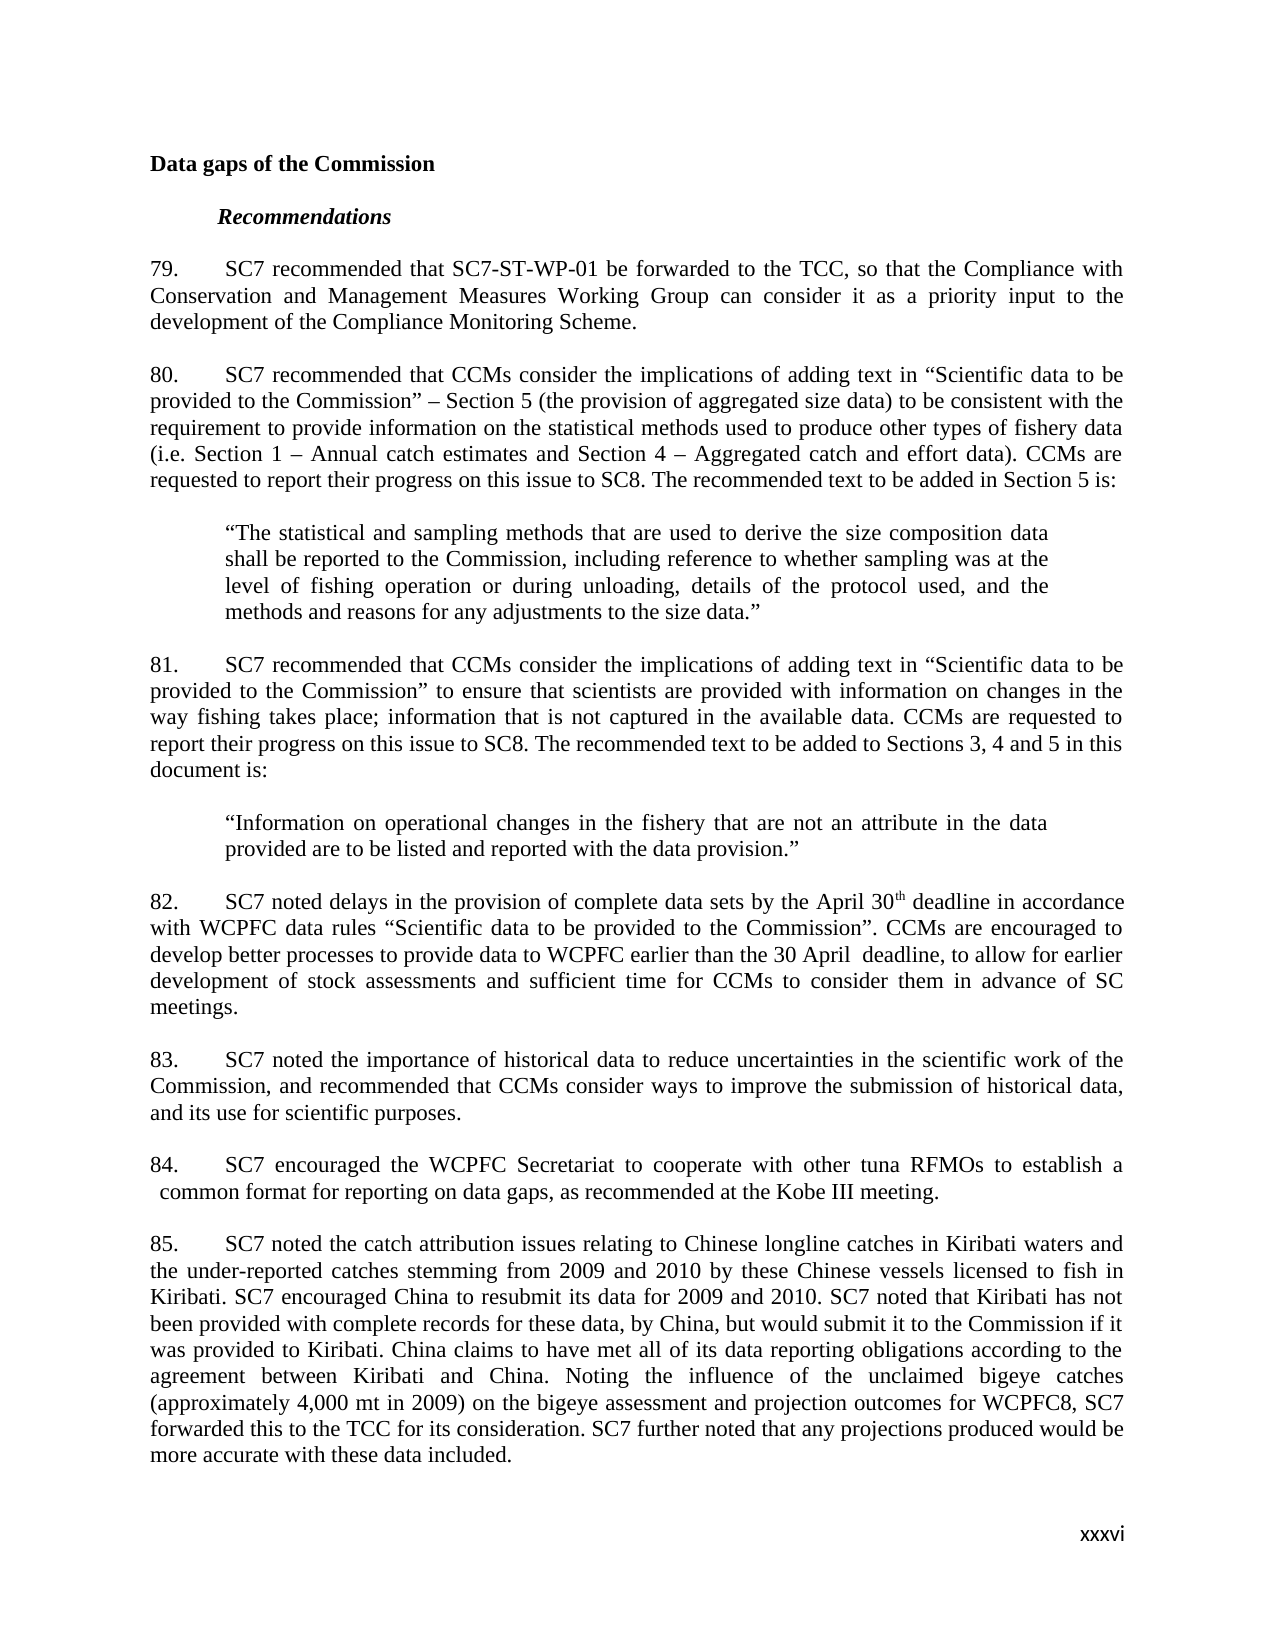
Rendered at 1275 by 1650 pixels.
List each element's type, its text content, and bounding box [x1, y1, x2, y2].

list SC7 noted delays in the provision of complete data sets by the April 30th deadline in accordance with WCPFC data rules “Scientific data to be provided to the Commission”. CCMs are encouraged to develop better processes to provide data to WCPFC earlier than the 30 April deadline, to allow for earlier development of stock assessments and sufficient time for CCMs to consider them in advance of SC meetings. [150, 888, 1125, 1020]
text Data gaps of the Commission [150, 150, 1125, 176]
list SC7 recommended that SC7-ST-WP-01 be forwarded to the TCC, so that the Compliance with Conservation and Management Measures Working Group can consider it as a priority input to the development of the Compliance Monitoring Scheme. [150, 255, 1125, 334]
list SC7 encouraged the WCPFC Secretariat to cooperate with other tuna RFMOs to establish a common format for reporting on data gaps, as recommended at the Kobe III meeting. [150, 1151, 1125, 1204]
text Recommendations [150, 203, 1125, 229]
list SC7 recommended that CCMs consider the implications of adding text in “Scientific data to be provided to the Commission” – Section 5 (the provision of aggregated size data) to be consistent with the requirement to provide information on the statistical methods used to produce other types of fishery data (i.e. Section 1 – Annual catch estimates and Section 4 – Aggregated catch and effort data). CCMs are requested to report their progress on this issue to SC8. The recommended text to be added in Section 5 is: [150, 361, 1125, 493]
list “Information on operational changes in the fishery that are not an attribute in the data provided are to be listed and reported with the data provision.” [225, 809, 1050, 862]
list SC7 noted the importance of historical data to reduce uncertainties in the scientific work of the Commission, and recommended that CCMs consider ways to improve the submission of historical data, and its use for scientific purposes. [150, 1046, 1125, 1125]
list SC7 noted the catch attribution issues relating to Chinese longline catches in Kiribati waters and the under-reported catches stemming from 2009 and 2010 by these Chinese vessels licensed to fish in Kiribati. SC7 encouraged China to resubmit its data for 2009 and 2010. SC7 noted that Kiribati has not been provided with complete records for these data, by China, but would submit it to the Commission if it was provided to Kiribati. China claims to have met all of its data reporting obligations according to the agreement between Kiribati and China. Noting the influence of the unclaimed bigeye catches (approximately 4,000 mt in 2009) on the bigeye assessment and projection outcomes for WCPFC8, SC7 forwarded this to the TCC for its consideration. SC7 further noted that any projections produced would be more accurate with these data included. [150, 1231, 1125, 1468]
list SC7 recommended that CCMs consider the implications of adding text in “Scientific data to be provided to the Commission” to ensure that scientists are provided with information on changes in the way fishing takes place; information that is not captured in the available data. CCMs are requested to report their progress on this issue to SC8. The recommended text to be added to Sections 3, 4 and 5 in this document is: [150, 651, 1125, 782]
list “The statistical and sampling methods that are used to derive the size composition data shall be reported to the Commission, including reference to whether sampling was at the level of fishing operation or during unloading, details of the protocol used, and the methods and reasons for any adjustments to the size data.” [225, 519, 1050, 624]
